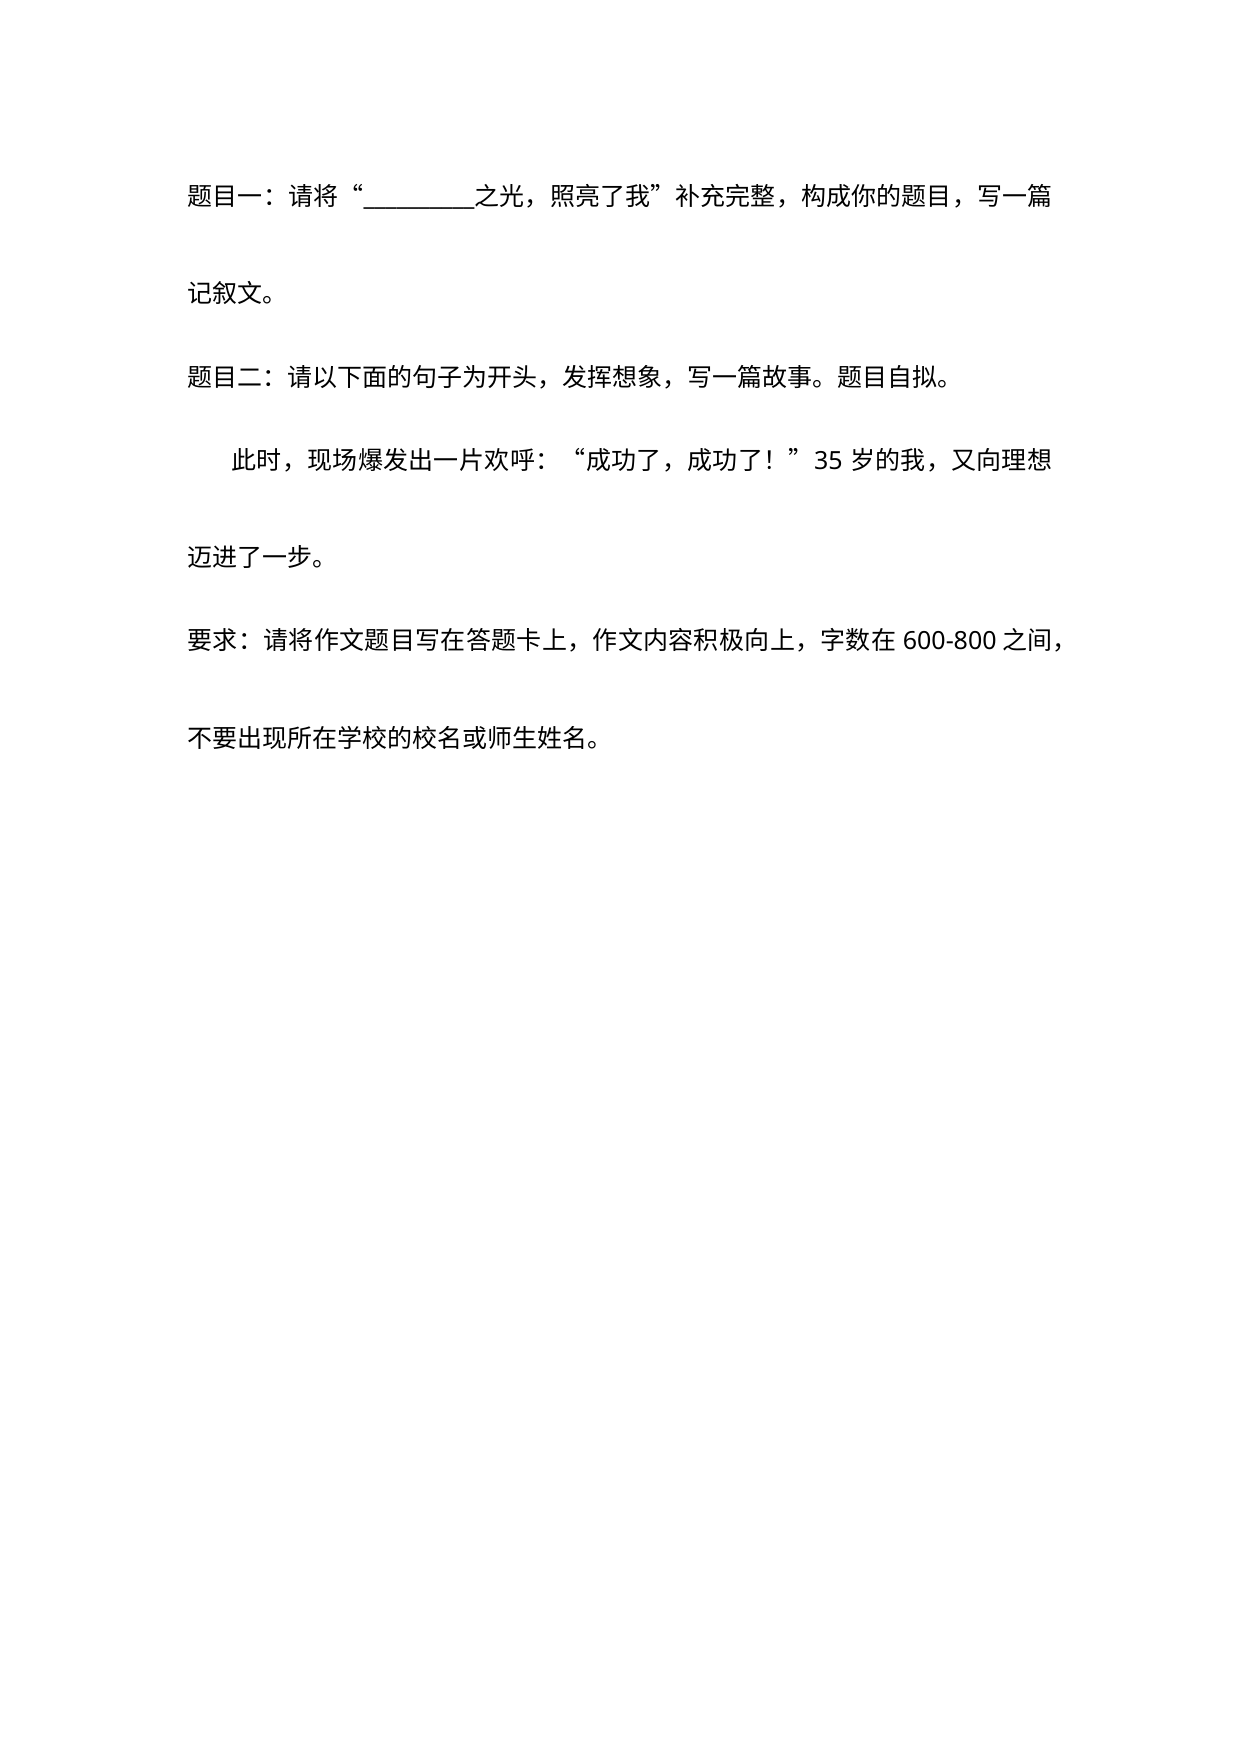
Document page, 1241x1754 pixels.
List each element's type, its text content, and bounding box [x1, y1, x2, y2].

text 题目一：请将“__________之光，照亮了我”补充完整，构成你的题目，写一篇记叙文。 [187, 162, 1053, 324]
text 此时，现场爆发出一片欢呼：“成功了，成功了！”35 岁的我，又向理想迈进了一步。 [187, 426, 1053, 588]
text 题目二：请以下面的句子为开头，发挥想象，写一篇故事。题目自拟。 [187, 343, 1053, 408]
text 要求：请将作文题目写在答题卡上，作文内容积极向上，字数在600-800之间，不要出现所在学校的校名或师生姓名。 [187, 606, 1053, 769]
